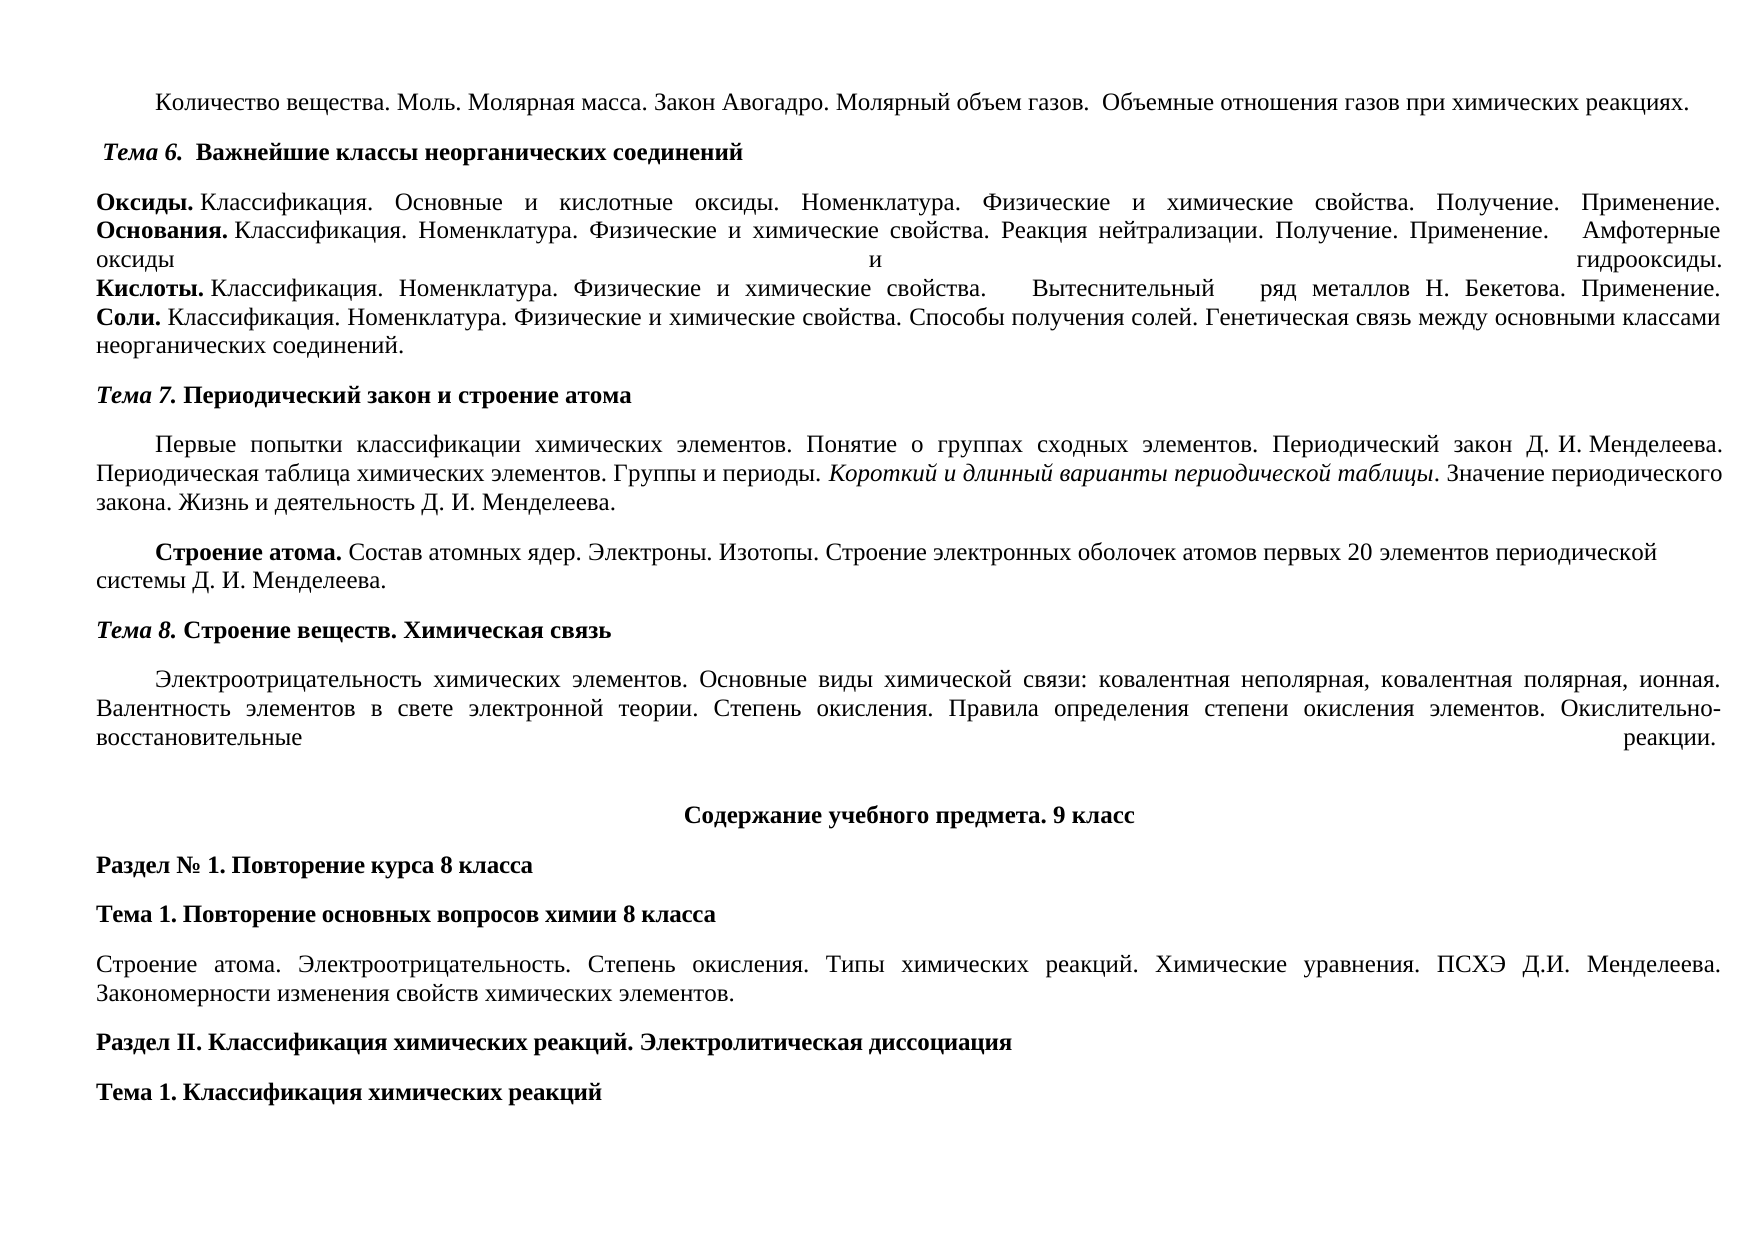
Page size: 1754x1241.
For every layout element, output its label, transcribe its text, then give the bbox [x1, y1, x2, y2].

text Строение атома. Состав атомных ядер. Электроны. Изотопы. Строение электронных оболочек атомов первых 20 элементов периодической системы Д. И. Менделеева. [96, 537, 1723, 594]
text Оксиды. Классификация. Основные и кислотные оксиды. Номенклатура. Физические и химические свойства. Получение. Применение. Основания. Классификация. Номенклатура. Физические и химические свойства. Реакция нейтрализации. Получение. Применение. Амфотерные оксиды и гидрооксиды. Кислоты. Классификация. Номенклатура. Физические и химические свойства. Вытеснительный ряд металлов Н. Бекетова. Применение. Соли. Классификация. Номенклатура. Физические и химические свойства. Способы получения солей. Генетическая связь между основными классами неорганических соединений. [96, 187, 1723, 359]
text Первые попытки классификации химических элементов. Понятие о группах сходных элементов. Периодический закон Д. И. Менделеева. Периодическая таблица химических элементов. Группы и периоды. Короткий и длинный варианты периодической таблицы. Значение периодического закона. Жизнь и деятельность Д. И. Менделеева. [96, 429, 1723, 516]
text Содержание учебного предмета. 9 класс [96, 800, 1723, 829]
text Тема 1. Классификация химических реакций [96, 1077, 1723, 1106]
text Тема 7. Периодический закон и строение атома [96, 380, 1723, 409]
text Количество вещества. Моль. Молярная масса. Закон Авогадро. Молярный объем газов. Объемные отношения газов при химических реакциях. [96, 87, 1723, 116]
text Раздел № 1. Повторение курса 8 класса [96, 850, 1723, 879]
text Строение атома. Электроотрицательность. Степень окисления. Типы химических реакций. Химические уравнения. ПСХЭ Д.И. Менделеева. Закономерности изменения свойств химических элементов. [96, 949, 1723, 1007]
text Электроотрицательность химических элементов. Основные виды химической связи: ковалентная неполярная, ковалентная полярная, ионная. Валентность элементов в свете электронной теории. Степень окисления. Правила определения степени окисления элементов. Окислительно-восстановительные реакции. [96, 664, 1723, 779]
text Раздел II. Классификация химических реакций. Электролитическая диссоциация [96, 1027, 1723, 1056]
text Тема 8. Строение веществ. Химическая связь [96, 615, 1723, 644]
text Тема 6. Важнейшие классы неорганических соединений [96, 137, 1723, 166]
text Тема 1. Повторение основных вопросов химии 8 класса [96, 899, 1723, 928]
